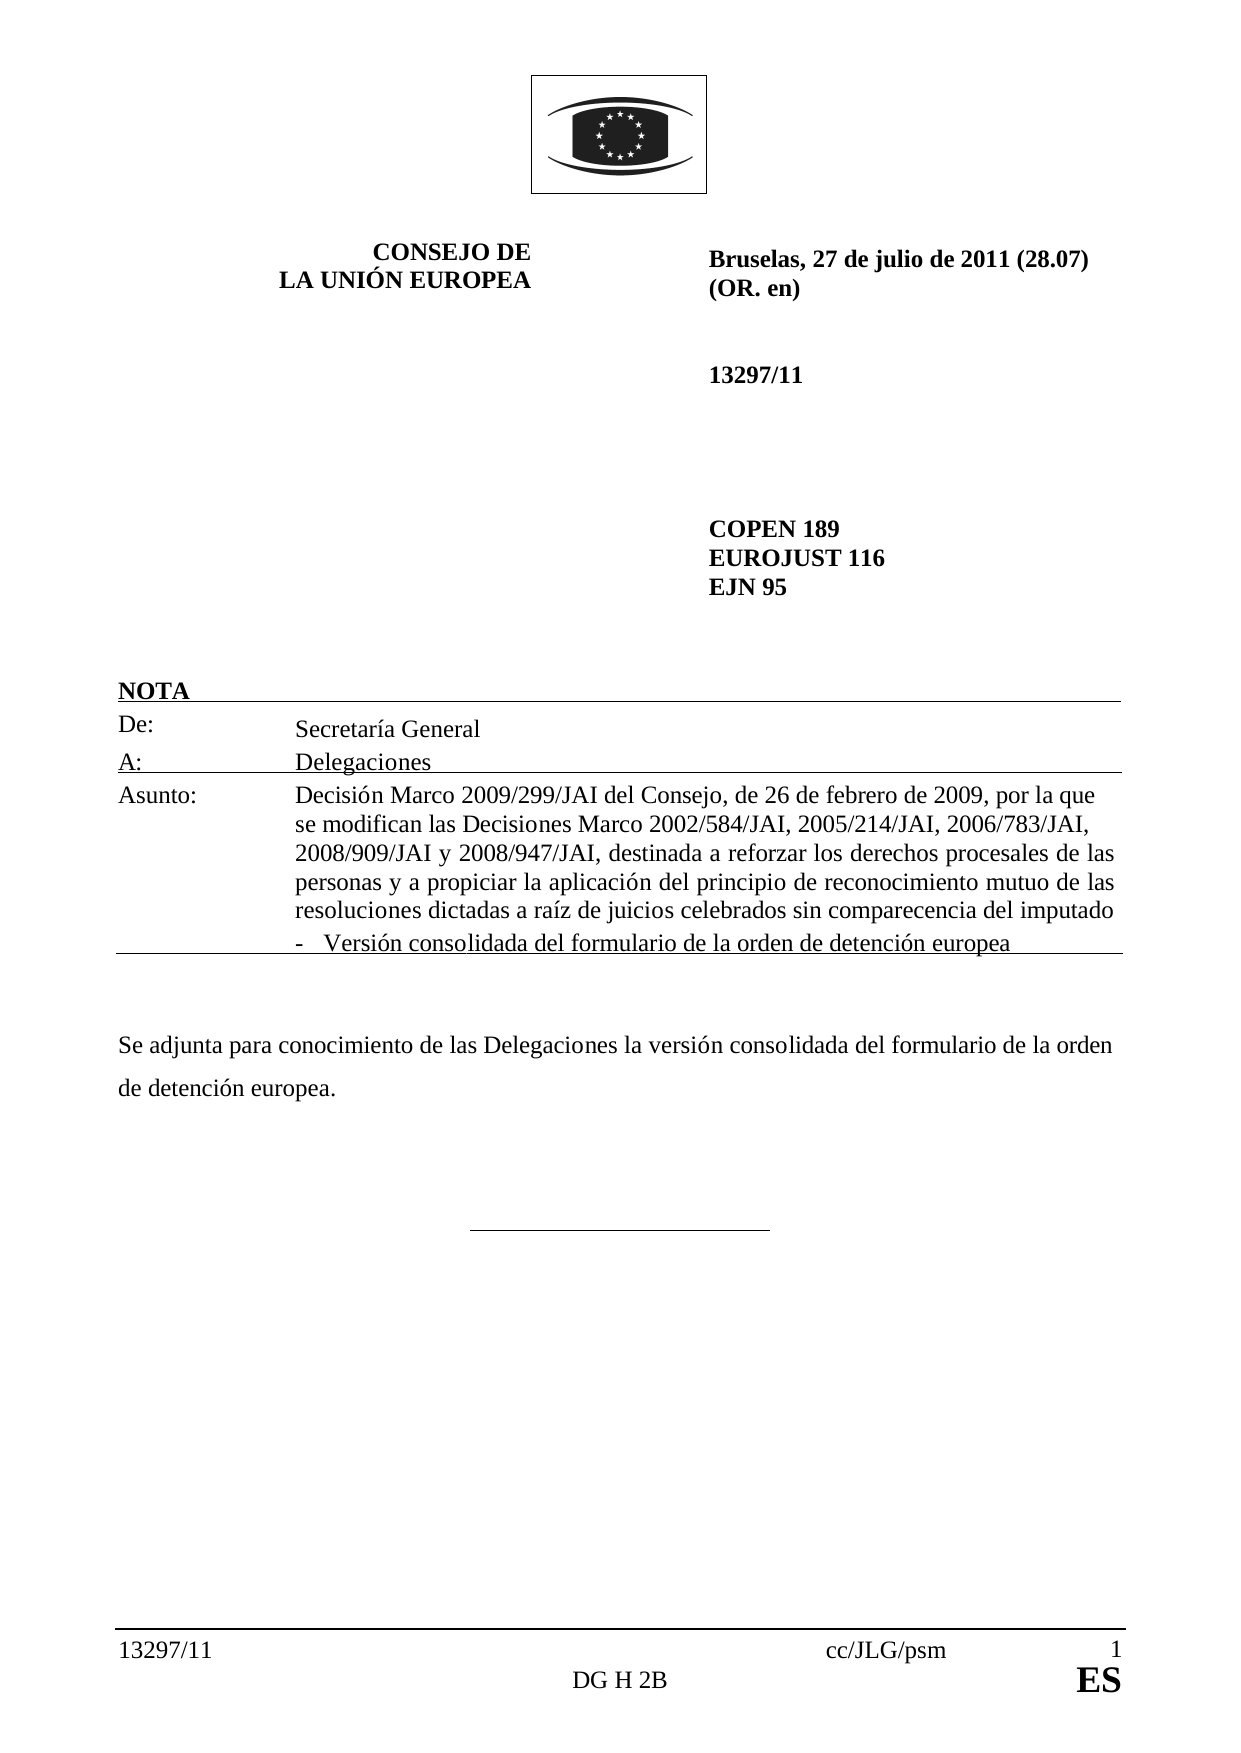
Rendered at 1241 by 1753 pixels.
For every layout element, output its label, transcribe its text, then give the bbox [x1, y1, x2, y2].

text - Versión consolidada del formulario de la orden de detención europea [116, 928, 1138, 957]
picture [532, 76, 706, 193]
text EUROJUST 116 [709, 543, 1138, 572]
text Se adjunta para conocimiento de las Delegaciones la versión consolidada del formulario de la orden de detención europea. [118, 1030, 1117, 1101]
text De: [118, 709, 154, 738]
text EJN 95 [709, 572, 1138, 601]
text A: Delegaciones Asunto: Decisión Marco 2009/299/JAI del Consejo, de 26 de febrero de 2009, por la que [118, 747, 1122, 772]
text 2008/909/JAI y 2008/947/JAI, destinada a reforzar los derechos procesales de las personas y a propiciar la aplicación del principio de reconocimiento mutuo de las resoluciones dictadas a raíz de juicios celebrados sin comparecencia del imputado [295, 838, 1115, 924]
text Bruselas, 27 de julio de 2011 (28.07) (OR. en) [709, 244, 1091, 302]
text A: Delegaciones Asunto: Decisión Marco 2009/299/JAI del Consejo, de 26 de febrero de 2009, por la que [118, 773, 1122, 809]
text NOTA [118, 676, 1138, 705]
text Secretaría General [295, 714, 1138, 743]
text se modifican las Decisiones Marco 2002/584/JAI, 2005/214/JAI, 2006/783/JAI, [295, 814, 1095, 838]
text 13297/11 [709, 361, 1138, 389]
text COPEN 189 [709, 514, 1138, 543]
subtitle CONSEJO DE LA UNIÓN EUROPEA [279, 237, 532, 294]
